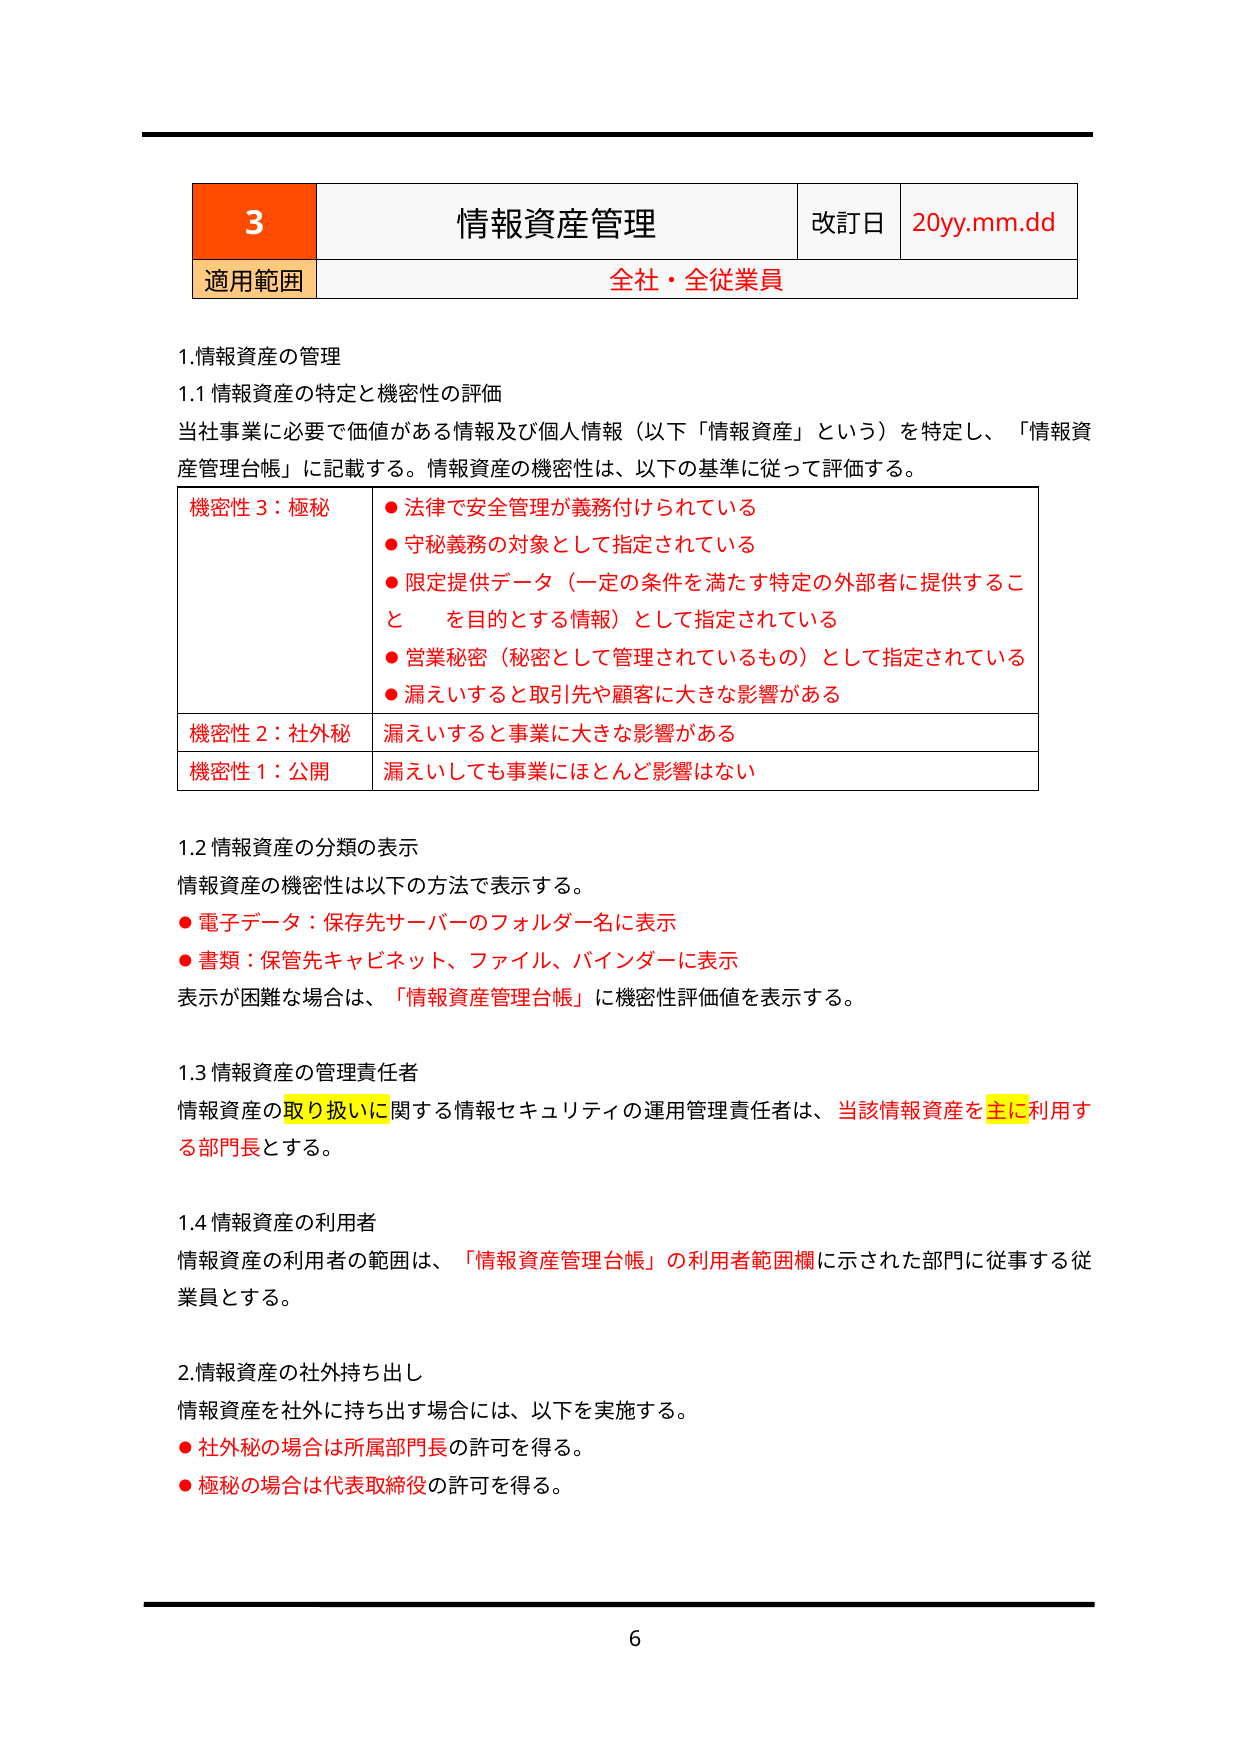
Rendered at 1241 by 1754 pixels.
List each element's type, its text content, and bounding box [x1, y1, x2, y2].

table_cell 全社・全従業員 [317, 260, 1077, 298]
list 電子データ：保存先サーバーのフォルダー名に表示 [177, 903, 1092, 941]
table_header 改訂日 [798, 184, 900, 259]
table_header 20yy.mm.dd [901, 184, 1077, 259]
text 情報資産を社外に持ち出す場合には、以下を実施する。 [177, 1391, 1092, 1428]
text 1.4情報資産の利用者 [177, 1203, 1092, 1241]
text 情報資産の利用者の範囲は、「情報資産管理台帳」の利用者範囲欄に示された部門に従事する従業員とする。 [177, 1241, 1092, 1316]
text 1.情報資産の管理 [177, 336, 1092, 374]
table_cell 漏えいすると事業に大きな影響がある [373, 714, 1038, 751]
table_header 情報資産管理 [317, 184, 797, 259]
table_cell 適用範囲 [193, 260, 316, 298]
text 1.3情報資産の管理責任者 [177, 1053, 1092, 1091]
text 当社事業に必要で価値がある情報及び個人情報（以下「情報資産」という）を特定し、「情報資産管理台帳」に記載する。情報資産の機密性は、以下の基準に従って評価する。 [177, 411, 1092, 486]
list 極秘の場合は代表取締役の許可を得る。 [177, 1466, 1092, 1503]
table_cell 機密性2：社外秘 [178, 714, 372, 751]
text 2.情報資産の社外持ち出し [177, 1353, 1092, 1391]
table_cell 漏えいしても事業にほとんど影響はない [373, 752, 1038, 789]
list 社外秘の場合は所属部門長の許可を得る。 [177, 1428, 1092, 1466]
text 表示が困難な場合は、「情報資産管理台帳」に機密性評価値を表示する。 [177, 978, 1092, 1016]
table_header 法律で安全管理が義務付けられている 守秘義務の対象として指定されている 限定提供データ（一定の条件を満たす特定の外部者に提供すること を目的とする情報）として指定されている 営業秘密（秘密として管理されているもの）として指定されている 漏えいすると取引先や顧客に大きな影響がある [373, 488, 1038, 712]
table_header 3 [193, 184, 316, 259]
text 1.2情報資産の分類の表示 [177, 828, 1092, 866]
table_header 機密性3：極秘 [178, 488, 372, 712]
list 書類：保管先キャビネット、ファイル、バインダーに表示 [177, 941, 1092, 978]
text 情報資産の機密性は以下の方法で表示する。 [177, 866, 1092, 903]
text 1.1情報資産の特定と機密性の評価 [177, 374, 1092, 411]
text 情報資産の取り扱いに関する情報セキュリティの運用管理責任者は、当該情報資産を主に利用する部門長とする。 [177, 1091, 1092, 1166]
table_cell 機密性1：公開 [178, 752, 372, 789]
